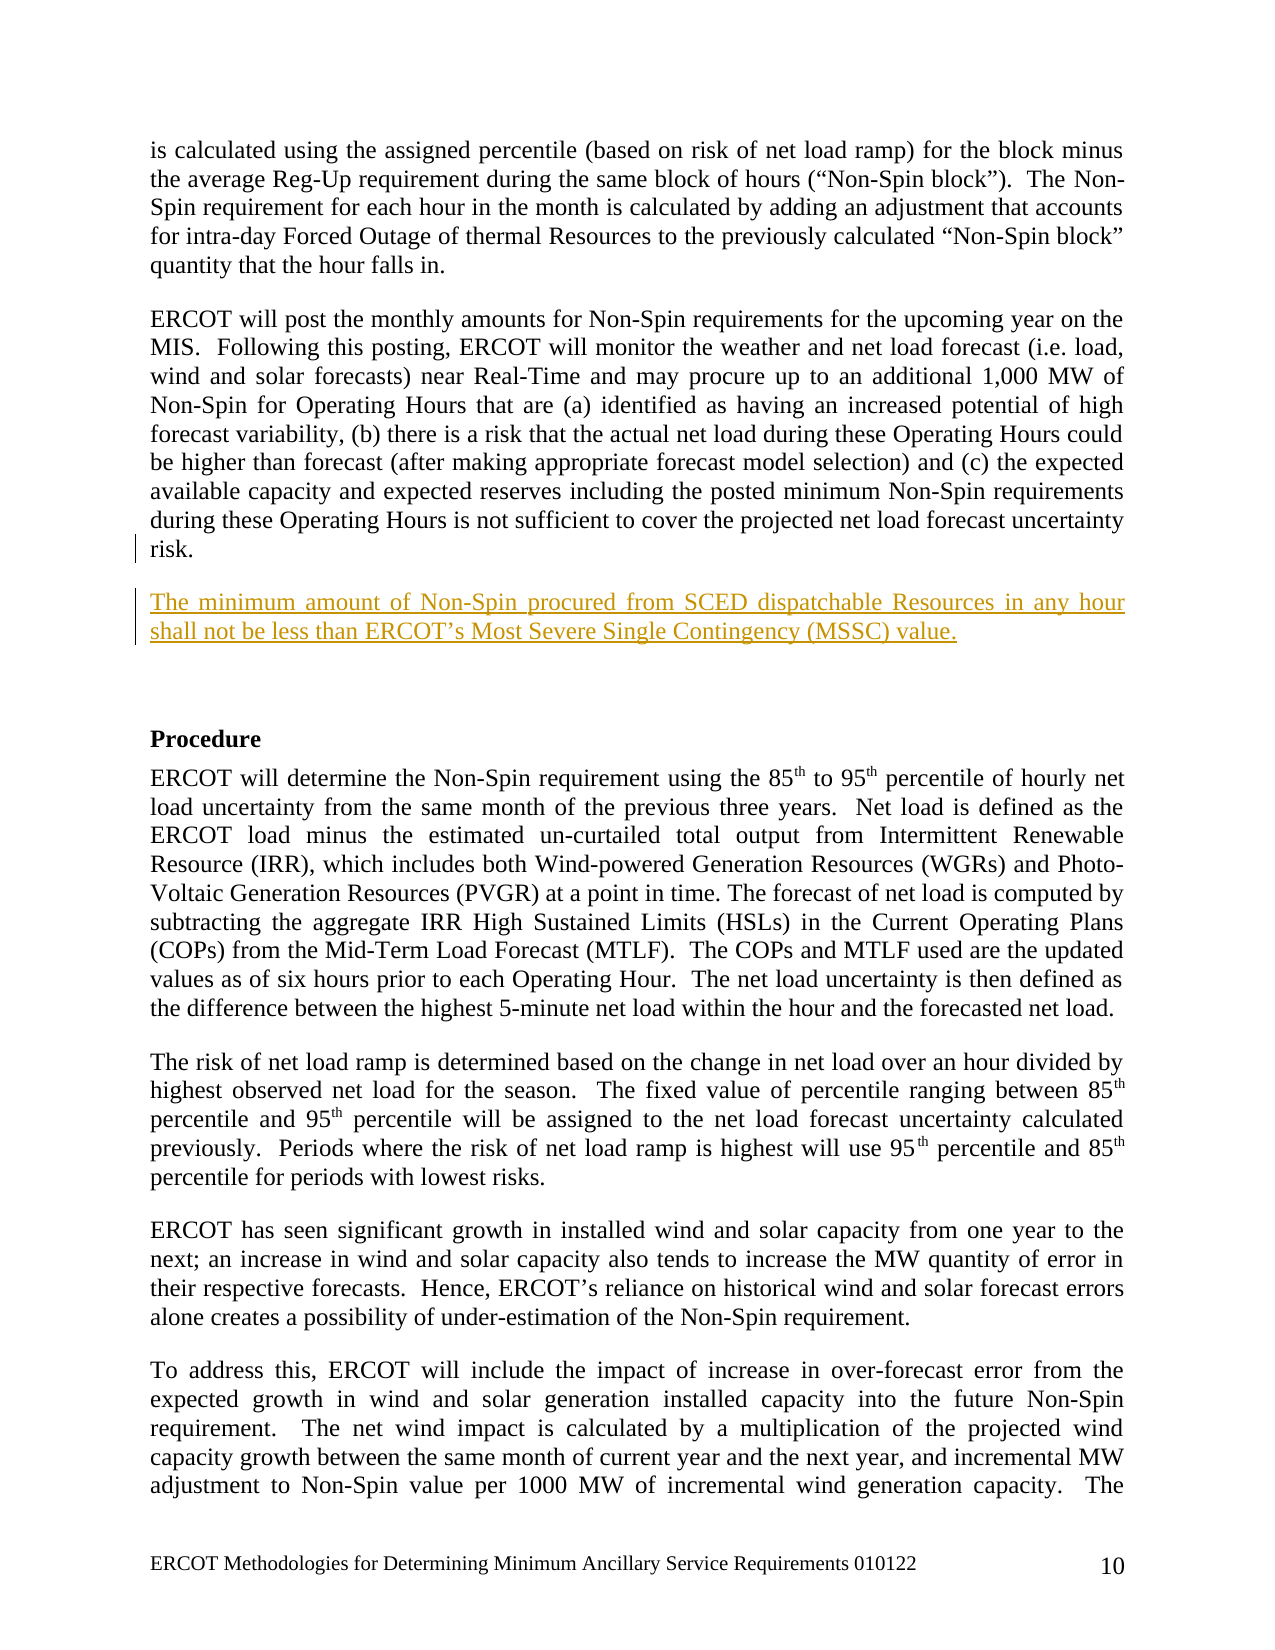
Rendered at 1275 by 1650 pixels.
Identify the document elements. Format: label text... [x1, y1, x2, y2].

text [150, 135, 1125, 279]
text ERCOT will determine the Non-Spin requirement using the 85th to 95th percentile of hourly net load uncertainty from the same month of the previous three years. Net load is defined as the ERCOT load minus the estimated un-curtailed total output from Intermittent Renewable Resource (IRR), which includes both Wind-powered Generation Resources (WGRs) and Photo-Voltaic Generation Resources (PVGR) at a point in time. The forecast of net load is computed by subtracting the aggregate IRR High Sustained Limits (HSLs) in the Current Operating Plans (COPs) from the Mid-Term Load Forecast (MTLF). The COPs and MTLF used are the updated values as of six hours prior to each Operating Hour. The net load uncertainty is then defined as the difference between the highest 5-minute net load within the hour and the forecasted net load. [150, 763, 1125, 1022]
text ERCOT has seen significant growth in installed wind and solar capacity from one year to the next; an increase in wind and solar capacity also tends to increase the MW quantity of error in their respective forecasts. Hence, ERCOT’s reliance on historical wind and solar forecast errors alone creates a possibility of under-estimation of the Non-Spin requirement. [150, 1215, 1125, 1330]
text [150, 1355, 1125, 1499]
text ERCOT will post the monthly amounts for Non-Spin requirements for the upcoming year on the MIS. Following this posting, ERCOT will monitor the weather and net load forecast (i.e. load, wind and solar forecasts) near Real-Time and may procure up to an additional 1,000 MW of Non-Spin for Operating Hours that are (a) identified as having an increased potential of high forecast variability, (b) there is a risk that the actual net load during these Operating Hours could be higher than forecast (after making appropriate forecast model selection) and (c) the expected available capacity and expected reserves including the posted minimum Non-Spin requirements during these Operating Hours is not sufficient to cover the projected net load forecast uncertainty risk. [150, 304, 1125, 562]
subtitle Procedure [150, 724, 1125, 752]
text The risk of net load ramp is determined based on the change in net load over an hour divided by highest observed net load for the season. The fixed value of percentile ranging between 85th percentile and 95th percentile will be assigned to the net load forecast uncertainty calculated previously. Periods where the risk of net load ramp is highest will use 95th percentile and 85th percentile for periods with lowest risks. [150, 1047, 1125, 1190]
